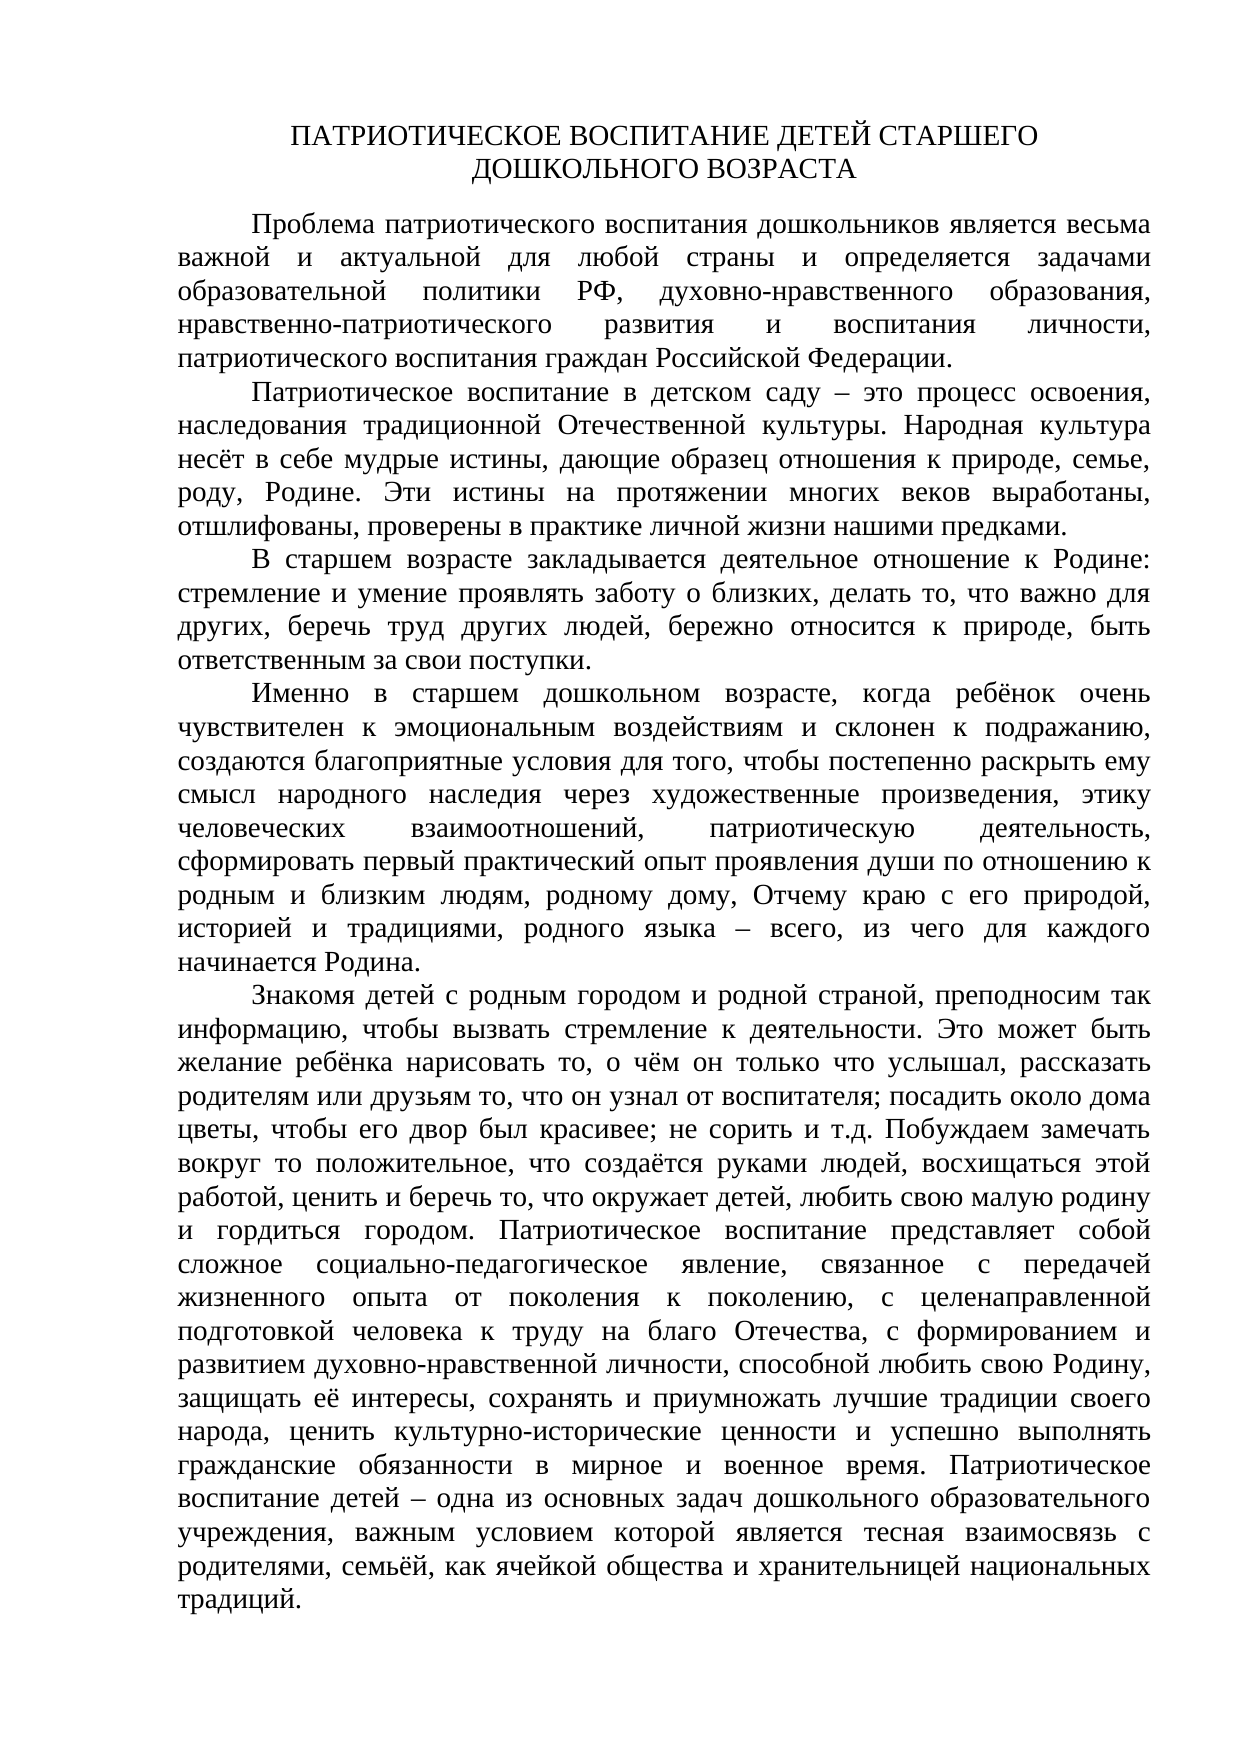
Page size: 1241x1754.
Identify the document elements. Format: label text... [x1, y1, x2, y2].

text Именно в старшем дошкольном возрасте, когда ребёнок очень чувствителен к эмоциональным воздействиям и склонен к подражанию, создаются благоприятные условия для того, чтобы постепенно раскрыть ему смысл народного наследия через художественные произведения, этику человеческих взаимоотношений, патриотическую деятельность, сформировать первый практический опыт проявления души по отношению к родным и близким людям, родному дому, Отчему краю с его природой, историей и традициями, родного языка – всего, из чего для каждого начинается Родина. [177, 676, 1152, 977]
text В старшем возрасте закладывается деятельное отношение к Родине: стремление и умение проявлять заботу о близких, делать то, что важно для других, беречь труд других людей, бережно относится к природе, быть ответственным за свои поступки. [177, 541, 1152, 676]
text Патриотическое воспитание в детском саду – это процесс освоения, наследования традиционной Отечественной культуры. Народная культура несёт в себе мудрые истины, дающие образец отношения к природе, семье, роду, Родине. Эти истины на протяжении многих веков выработаны, отшлифованы, проверены в практике личной жизни нашими предками. [177, 374, 1152, 541]
text Знакомя детей с родным городом и родной страной, преподносим так информацию, чтобы вызвать стремление к деятельности. Это может быть желание ребёнка нарисовать то, о чём он только что услышал, рассказать родителям или друзьям то, что он узнал от воспитателя; посадить около дома цветы, чтобы его двор был красивее; не сорить и т.д. Побуждаем замечать вокруг то положительное, что создаётся руками людей, восхищаться этой работой, ценить и беречь то, что окружает детей, любить свою малую родину и гордиться городом. Патриотическое воспитание представляет собой сложное социально-педагогическое явление, связанное с передачей жизненного опыта от поколения к поколению, с целенаправленной подготовкой человека к труду на благо Отечества, с формированием и развитием духовно-нравственной личности, способной любить свою Родину, защищать её интересы, сохранять и приумножать лучшие традиции своего народа, ценить культурно-исторические ценности и успешно выполнять гражданские обязанности в мирное и военное время. Патриотическое воспитание детей – одна из основных задач дошкольного образовательного учреждения, важным условием которой является тесная взаимосвязь с родителями, семьёй, как ячейкой общества и хранительницей национальных традиций. [177, 977, 1152, 1615]
text ПАТРИОТИЧЕСКОЕ ВОСПИТАНИЕ ДЕТЕЙ СТАРШЕГО ДОШКОЛЬНОГО ВОЗРАСТА [177, 118, 1152, 185]
text Проблема патриотического воспитания дошкольников является весьма важной и актуальной для любой страны и определяется задачами образовательной политики РФ, духовно-нравственного образования, нравственно-патриотического развития и воспитания личности, патриотического воспитания граждан Российской Федерации. [177, 206, 1152, 374]
